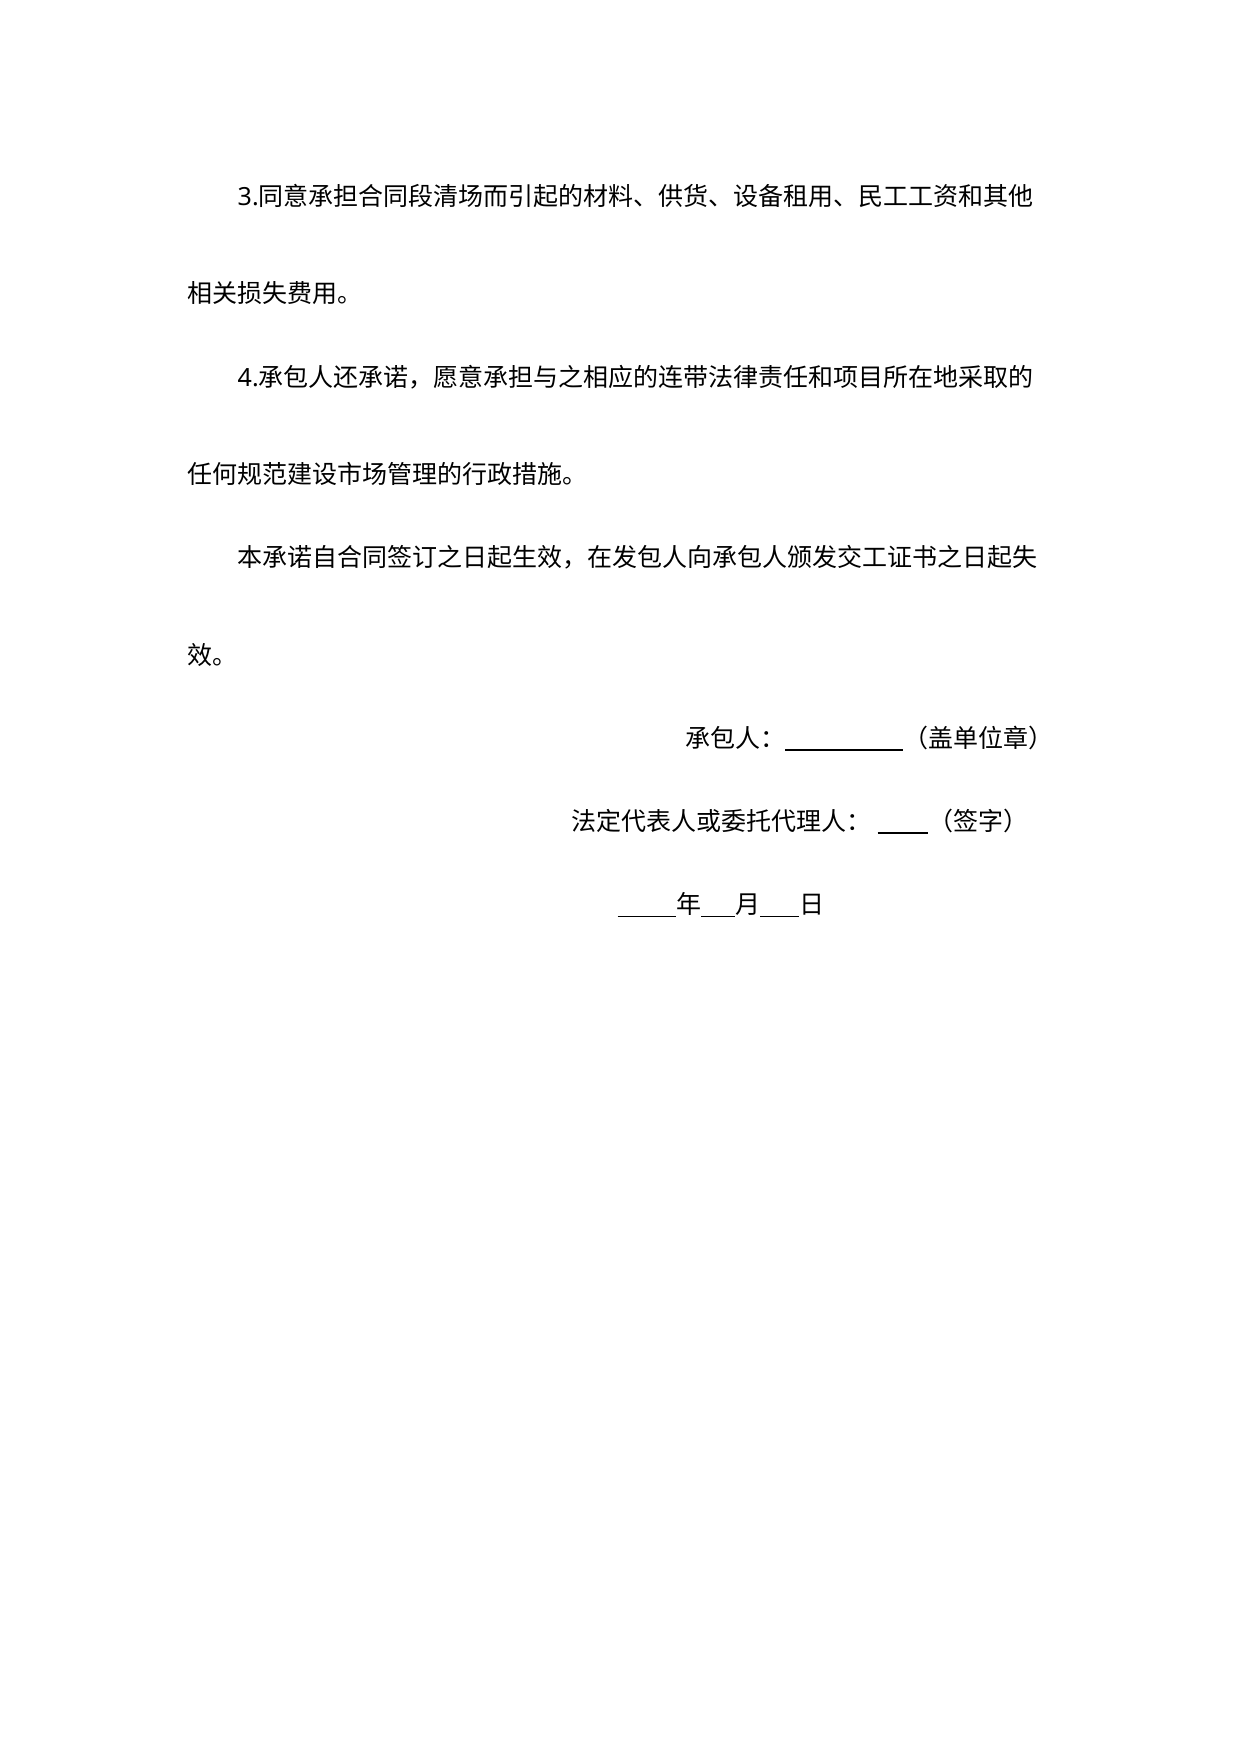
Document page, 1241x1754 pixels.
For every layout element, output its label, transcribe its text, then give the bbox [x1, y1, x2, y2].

text 本承诺自合同签订之日起生效，在发包人向承包人颁发交工证书之日起失效。 [187, 523, 1053, 686]
text 承包人： （盖单位章） [187, 704, 1053, 769]
text 年 月 日 [187, 870, 1053, 935]
text 3.同意承担合同段清场而引起的材料、供货、设备租用、民工工资和其他相关损失费用。 [187, 162, 1053, 324]
text 法定代表人或委托代理人： （签字） [187, 787, 1028, 852]
text 4.承包人还承诺，愿意承担与之相应的连带法律责任和项目所在地采取的任何规范建设市场管理的行政措施。 [187, 343, 1053, 505]
